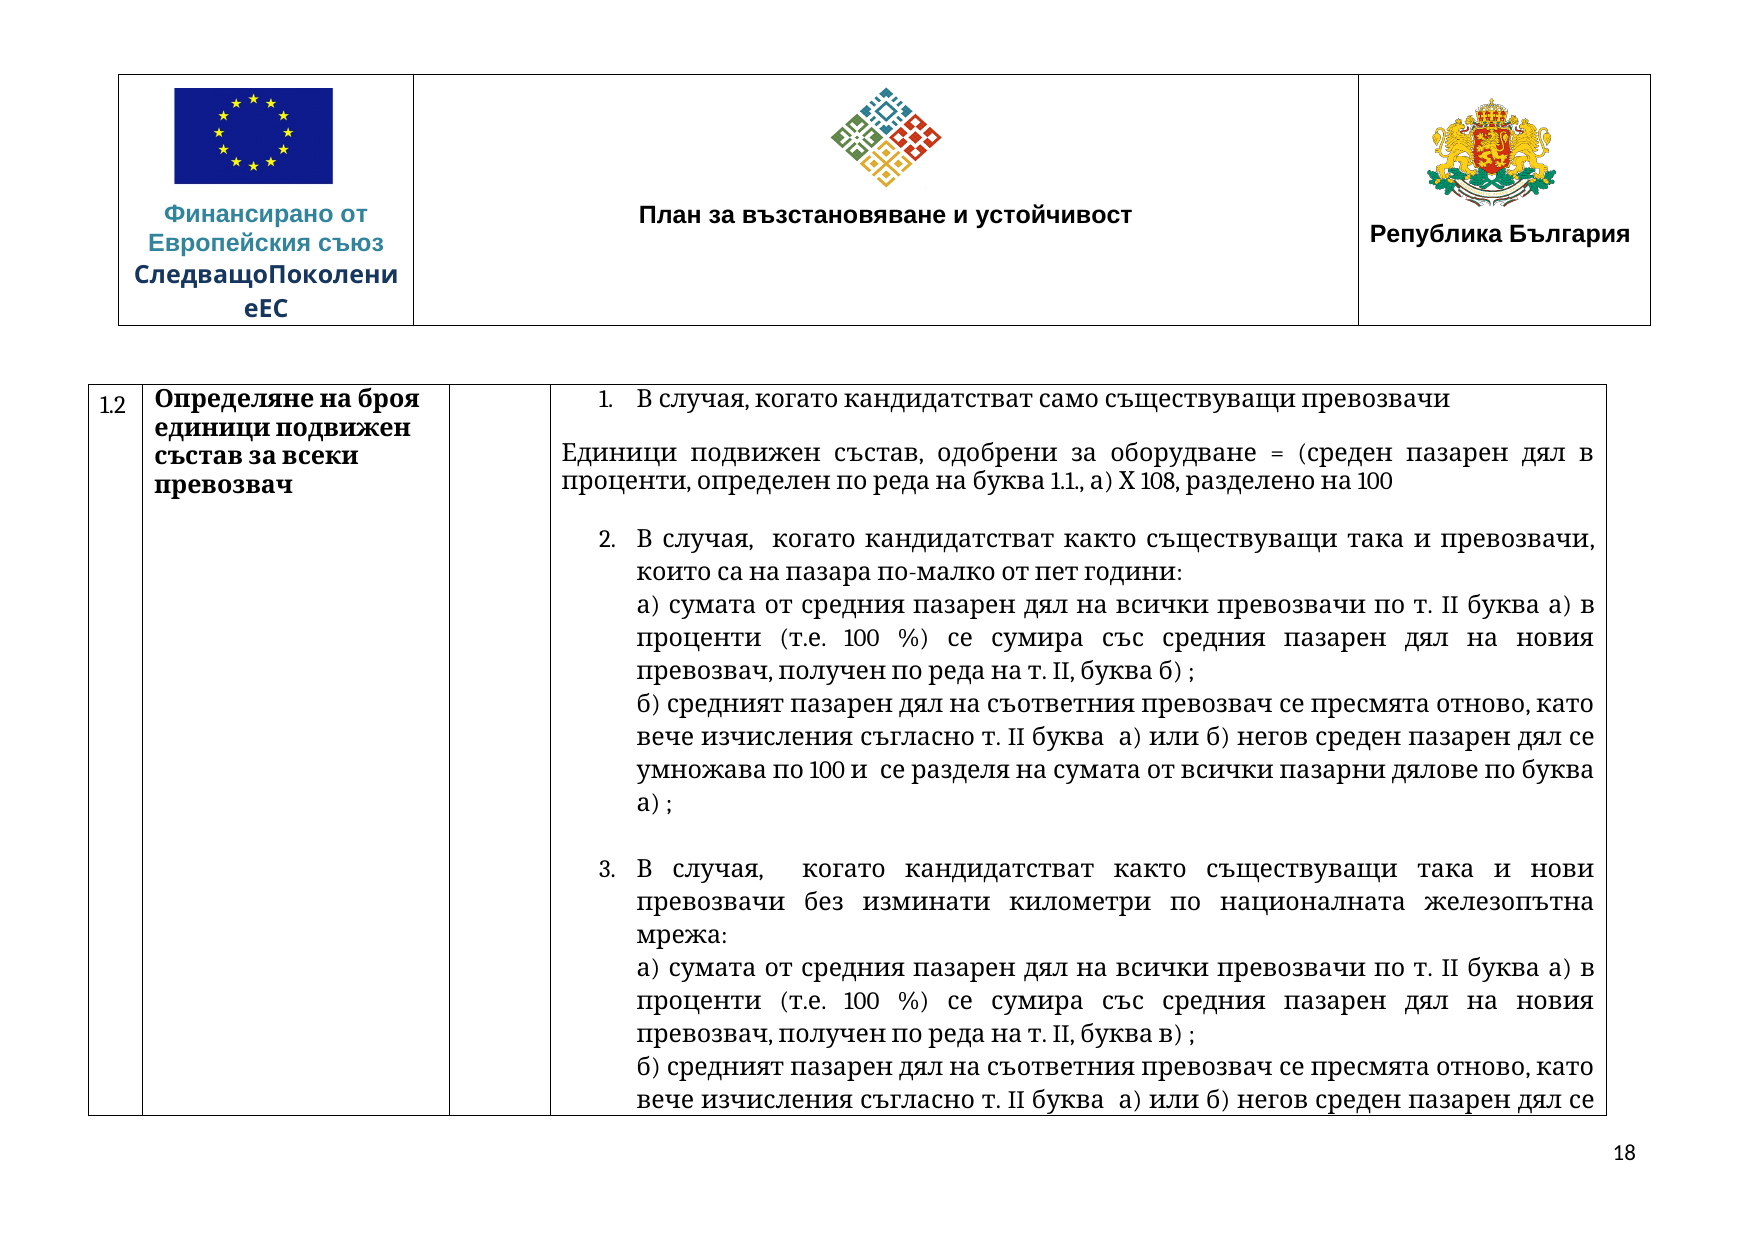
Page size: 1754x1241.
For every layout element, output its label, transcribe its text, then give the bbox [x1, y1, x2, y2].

table_cell 1.2 [89, 385, 142, 1115]
picture [171, 88, 336, 187]
table_cell [450, 385, 550, 1115]
table_cell В случая, когато кандидатстват само съществуващи превозвачи Единици подвижен състав, одобрени за оборудване = (среден пазарен дял в проценти, определен по реда на буква 1.1., а) Х 108, разделено на 100 В случая, когато кандидатстват както съществуващи така и превозвачи, които са на пазара по-малко от пет години: а) сумата от средния пазарен дял на всички превозвачи по т. II буква а) в проценти (т.е. 100 %) се сумира със средния пазарен дял на новия превозвач, получен по реда на т. II, буква б) ; б) средният пазарен дял на съответния превозвач се пресмята отново, като вече изчисления съгласно т. II буква а) или б) негов среден пазарен дял се умножава по 100 и се разделя на сумата от всички пазарни дялове по буква а) ; В случая, когато кандидатстват както съществуващи така и нови превозвачи без изминати километри по националната железопътна мрежа: а) сумата от средния пазарен дял на всички превозвачи по т. II буква а) в проценти (т.е. 100 %) се сумира със средния пазарен дял на новия превозвач, получен по реда на т. II, буква в) ; б) средният пазарен дял на съответния превозвач се пресмята отново, като вече изчисления съгласно т. II буква а) или б) негов среден пазарен дял се умножава по 100 и се разделя на сумата от всички пазарни дялове по буква а) ; Единици подвижен състав одобрени за оборудване* = определеният среден пазарен дял по т. 2 или 3 Х 108 разделено на 100 * - бройките се закръглят надолу, когато стойността е 0,5 или по-ниска [551, 385, 1606, 1115]
table_cell Определяне на броя единици подвижен състав за всеки превозвач [143, 385, 449, 1115]
picture [1426, 97, 1557, 207]
picture [829, 87, 943, 188]
